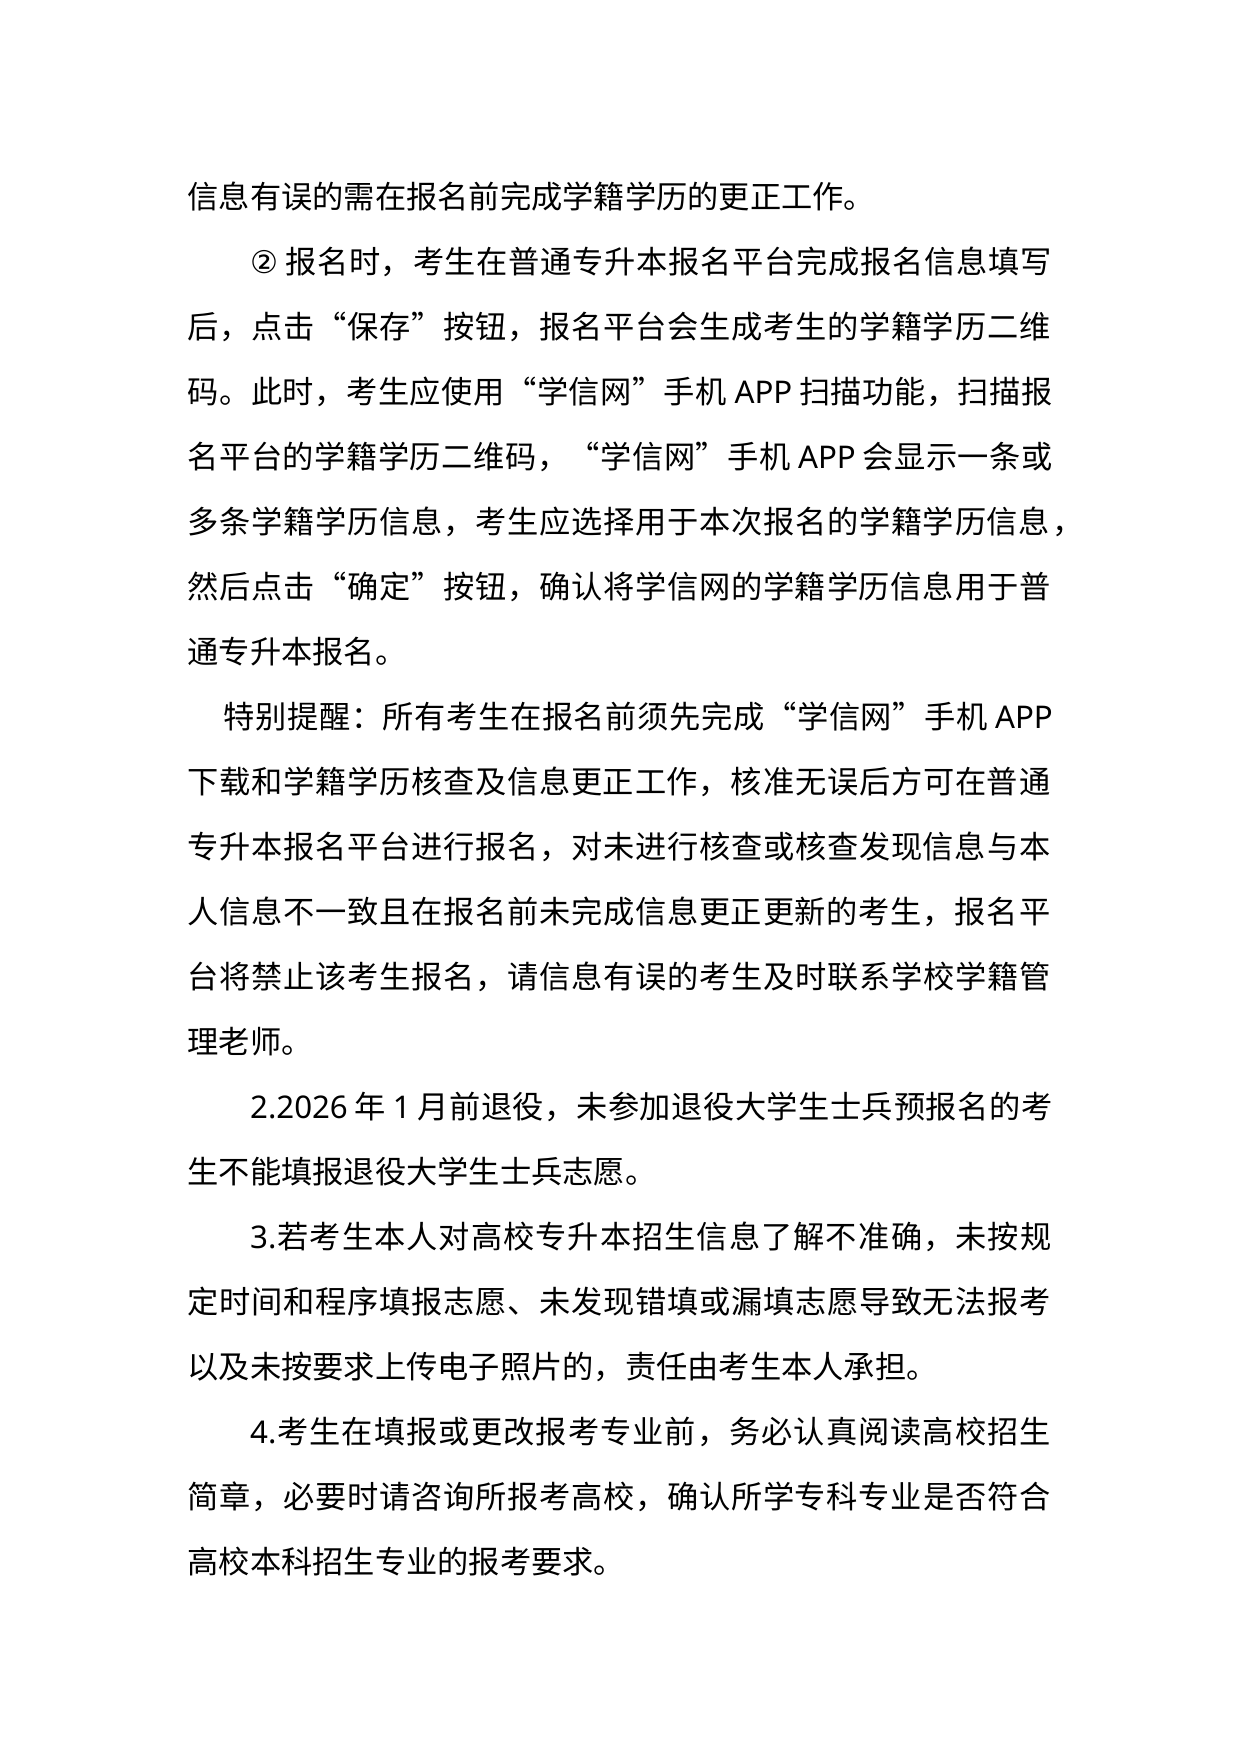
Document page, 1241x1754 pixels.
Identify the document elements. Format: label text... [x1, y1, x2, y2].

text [187, 162, 1053, 227]
text 4.考生在填报或更改报考专业前，务必认真阅读高校招生简章，必要时请咨询所报考高校，确认所学专科专业是否符合高校本科招生专业的报考要求。 [187, 1397, 1053, 1592]
text ②报名时，考生在普通专升本报名平台完成报名信息填写后，点击“保存”按钮，报名平台会生成考生的学籍学历二维码。此时，考生应使用“学信网”手机APP扫描功能，扫描报名平台的学籍学历二维码，“学信网”手机APP会显示一条或多条学籍学历信息，考生应选择用于本次报名的学籍学历信息，然后点击“确定”按钮，确认将学信网的学籍学历信息用于普通专升本报名。 [187, 227, 1053, 682]
text 3.若考生本人对高校专升本招生信息了解不准确，未按规定时间和程序填报志愿、未发现错填或漏填志愿导致无法报考以及未按要求上传电子照片的，责任由考生本人承担。 [187, 1202, 1053, 1397]
text 2.2026年1月前退役，未参加退役大学生士兵预报名的考生不能填报退役大学生士兵志愿。 [187, 1072, 1053, 1202]
text 特别提醒：所有考生在报名前须先完成“学信网”手机APP下载和学籍学历核查及信息更正工作，核准无误后方可在普通专升本报名平台进行报名，对未进行核查或核查发现信息与本人信息不一致且在报名前未完成信息更正更新的考生，报名平台将禁止该考生报名，请信息有误的考生及时联系学校学籍管理老师。 [187, 682, 1053, 1072]
